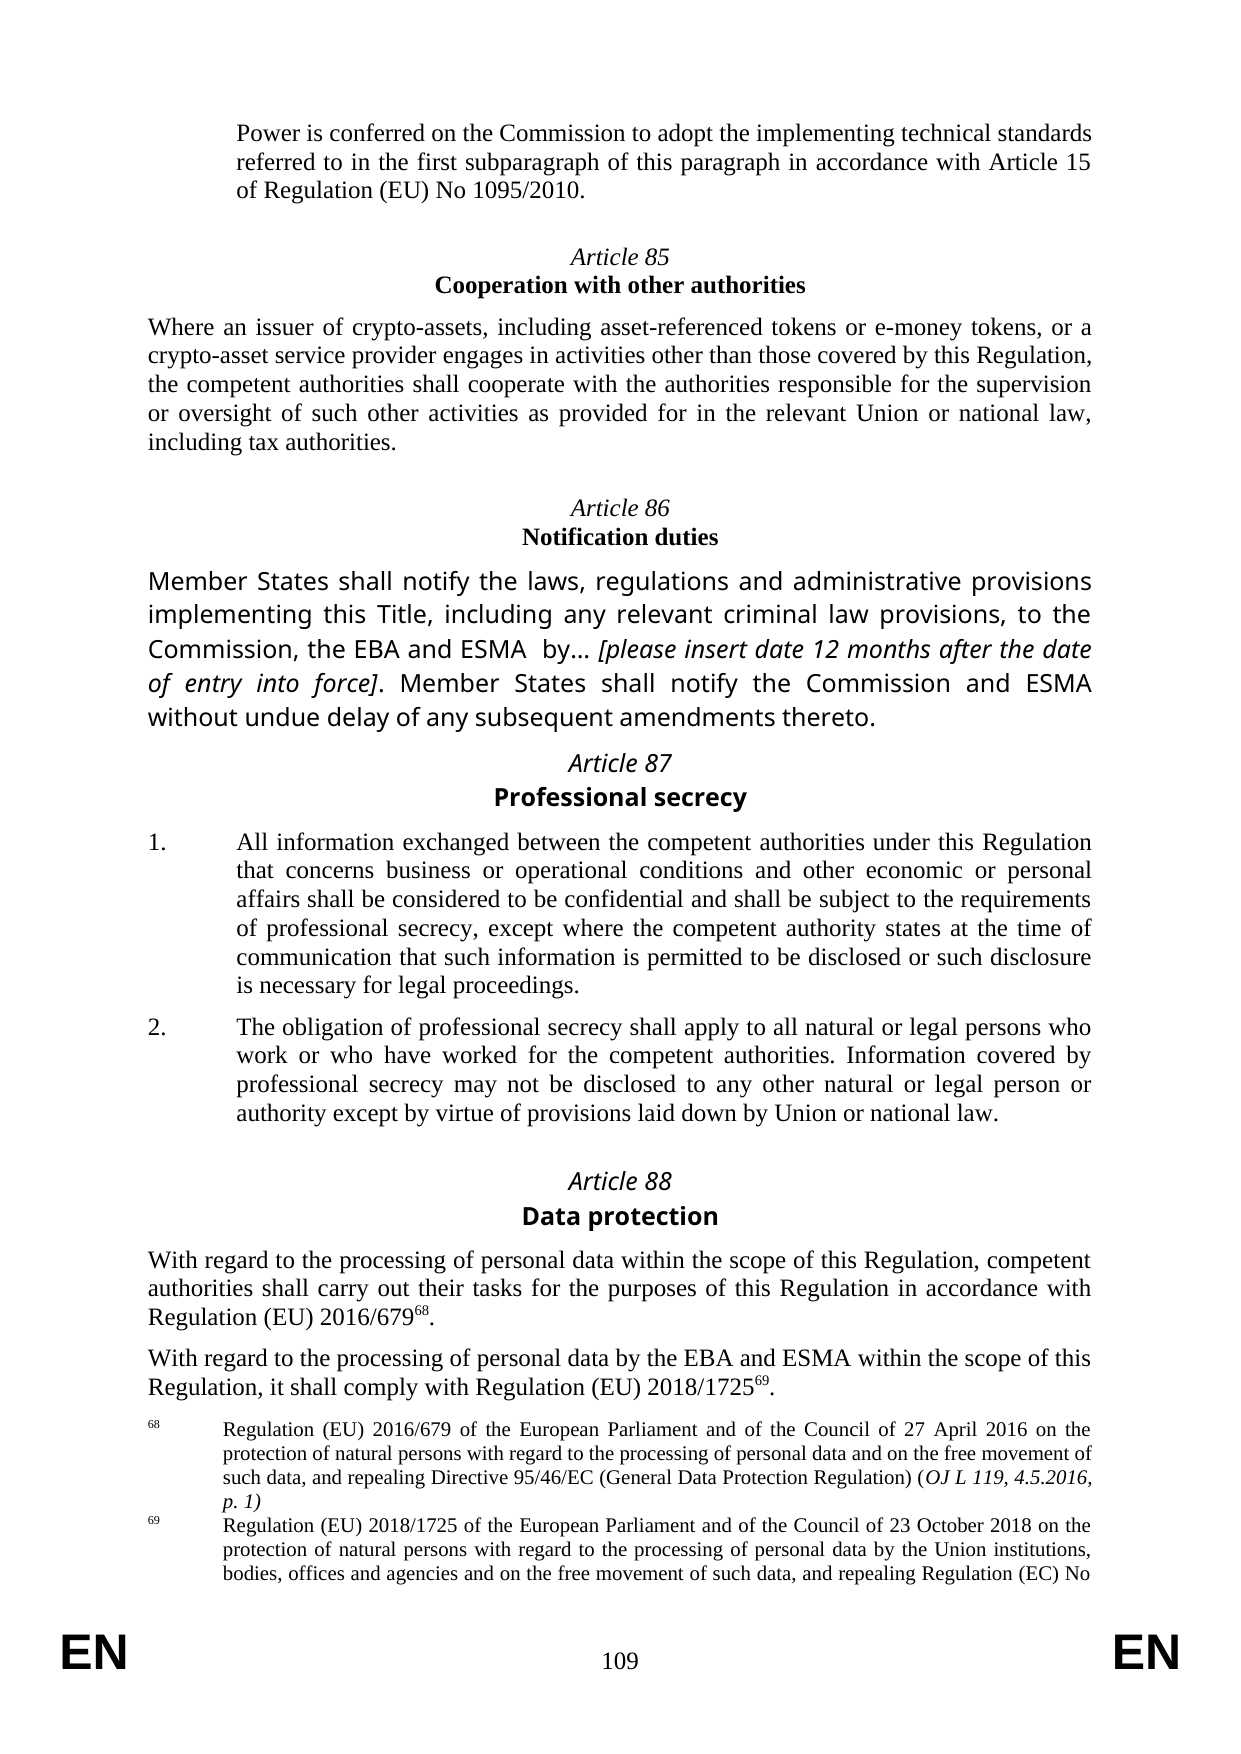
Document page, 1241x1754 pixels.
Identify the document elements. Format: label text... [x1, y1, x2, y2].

text Where an issuer of crypto-assets, including asset-referenced tokens or e-money tokens, or a crypto-asset service provider engages in activities other than those covered by this Regulation, the competent authorities shall cooperate with the authorities responsible for the supervision or oversight of such other activities as provided for in the relevant Union or national law, including tax authorities. [148, 312, 1093, 456]
text Article 88 Data protection [148, 1164, 1093, 1232]
text Article 87 Professional secrecy [148, 746, 1093, 814]
text With regard to the processing of personal data by the EBA and ESMA within the scope of this Regulation, it shall comply with Regulation (EU) 2018/1725. [148, 1343, 1093, 1401]
text Power is conferred on the Commission to adopt the implementing technical standards referred to in the first subparagraph of this paragraph in accordance with Article 15 of Regulation (EU) No 1095/2010. [236, 118, 1093, 204]
text With regard to the processing of personal data within the scope of this Regulation, competent authorities shall carry out their tasks for the purposes of this Regulation in accordance with Regulation (EU) 2016/679. [148, 1245, 1093, 1331]
text Member States shall notify the laws, regulations and administrative provisions implementing this Title, including any relevant criminal law provisions, to the Commission, the EBA and ESMA by… [please insert date 12 months after the date of entry into force]. Member States shall notify the Commission and ESMA without undue delay of any subsequent amendments thereto. [148, 563, 1093, 733]
text Article 86 Notification duties [148, 493, 1093, 551]
text 2. The obligation of professional secrecy shall apply to all natural or legal persons who work or who have worked for the competent authorities. Information covered by professional secrecy may not be disclosed to any other natural or legal person or authority except by virtue of provisions laid down by Union or national law. [148, 1012, 1093, 1127]
text 1. All information exchanged between the competent authorities under this Regulation that concerns business or operational conditions and other economic or personal affairs shall be considered to be confidential and shall be subject to the requirements of professional secrecy, except where the competent authority states at the time of communication that such information is permitted to be disclosed or such disclosure is necessary for legal proceedings. [148, 827, 1093, 999]
text Article 85 Cooperation with other authorities [148, 242, 1093, 299]
